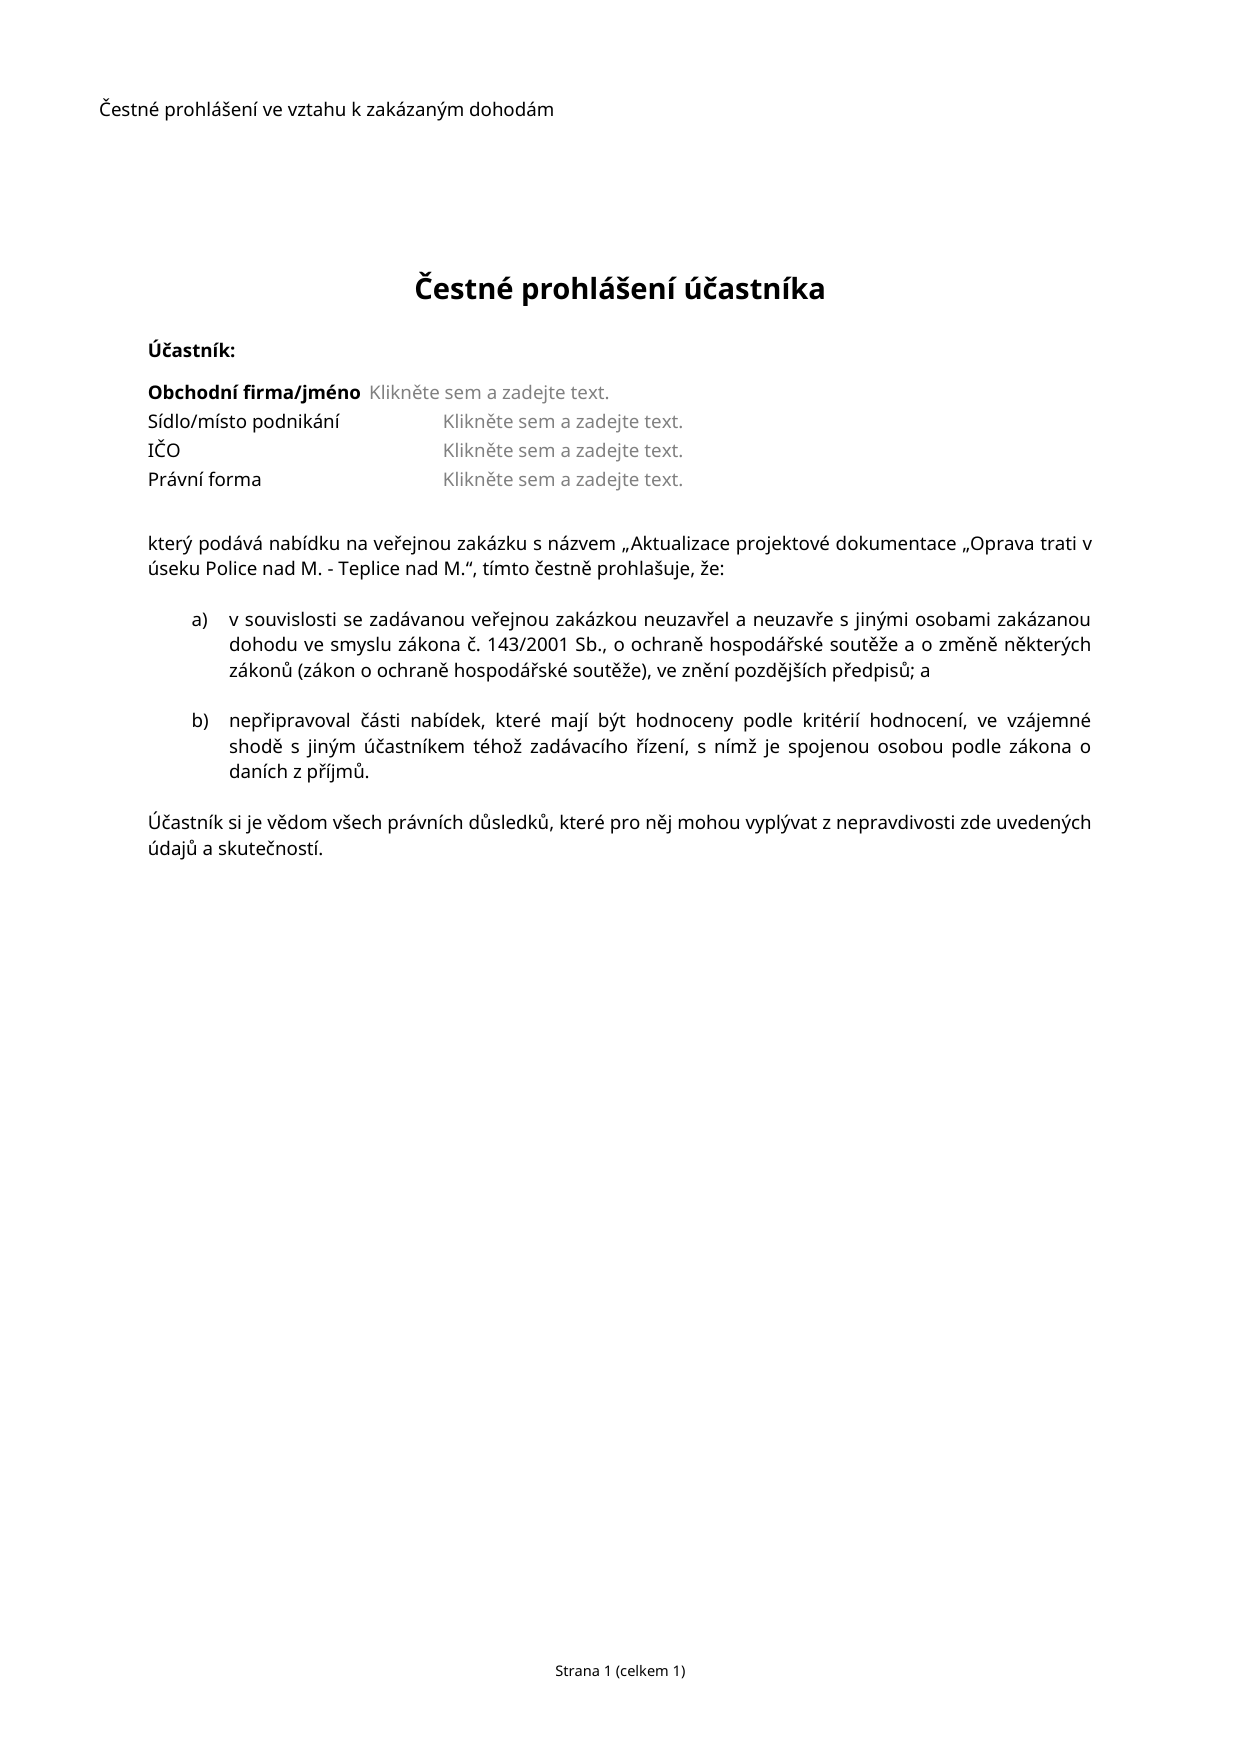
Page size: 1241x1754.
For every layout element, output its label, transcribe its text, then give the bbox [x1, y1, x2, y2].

text Účastník: [148, 333, 1093, 364]
text Obchodní firma/jméno [148, 376, 1093, 405]
text Účastník si je vědom všech právních důsledků, které pro něj mohou vyplývat z nepravdivosti zde uvedených údajů a skutečností. [148, 810, 1093, 861]
list v souvislosti se zadávanou veřejnou zakázkou neuzavřel a neuzavře s jinými osobami zakázanou dohodu ve smyslu zákona č. 143/2001 Sb., o ochraně hospodářské soutěže a o změně některých zákonů (zákon o ochraně hospodářské soutěže), ve znění pozdějších předpisů; a [191, 606, 1093, 683]
text Právní forma [148, 463, 1093, 492]
title Čestné prohlášení účastníka [148, 268, 1093, 308]
text Sídlo/místo podnikání [148, 405, 1093, 434]
text IČO [148, 434, 1093, 463]
text který podává nabídku na veřejnou zakázku s názvem „Aktualizace projektové dokumentace „Oprava trati v úseku Police nad M. - Teplice nad M.“, tímto čestně prohlašuje, že: [148, 530, 1093, 581]
list nepřipravoval části nabídek, které mají být hodnoceny podle kritérií hodnocení, ve vzájemné shodě s jiným účastníkem téhož zadávacího řízení, s nímž je spojenou osobou podle zákona o daních z příjmů. [191, 708, 1093, 784]
